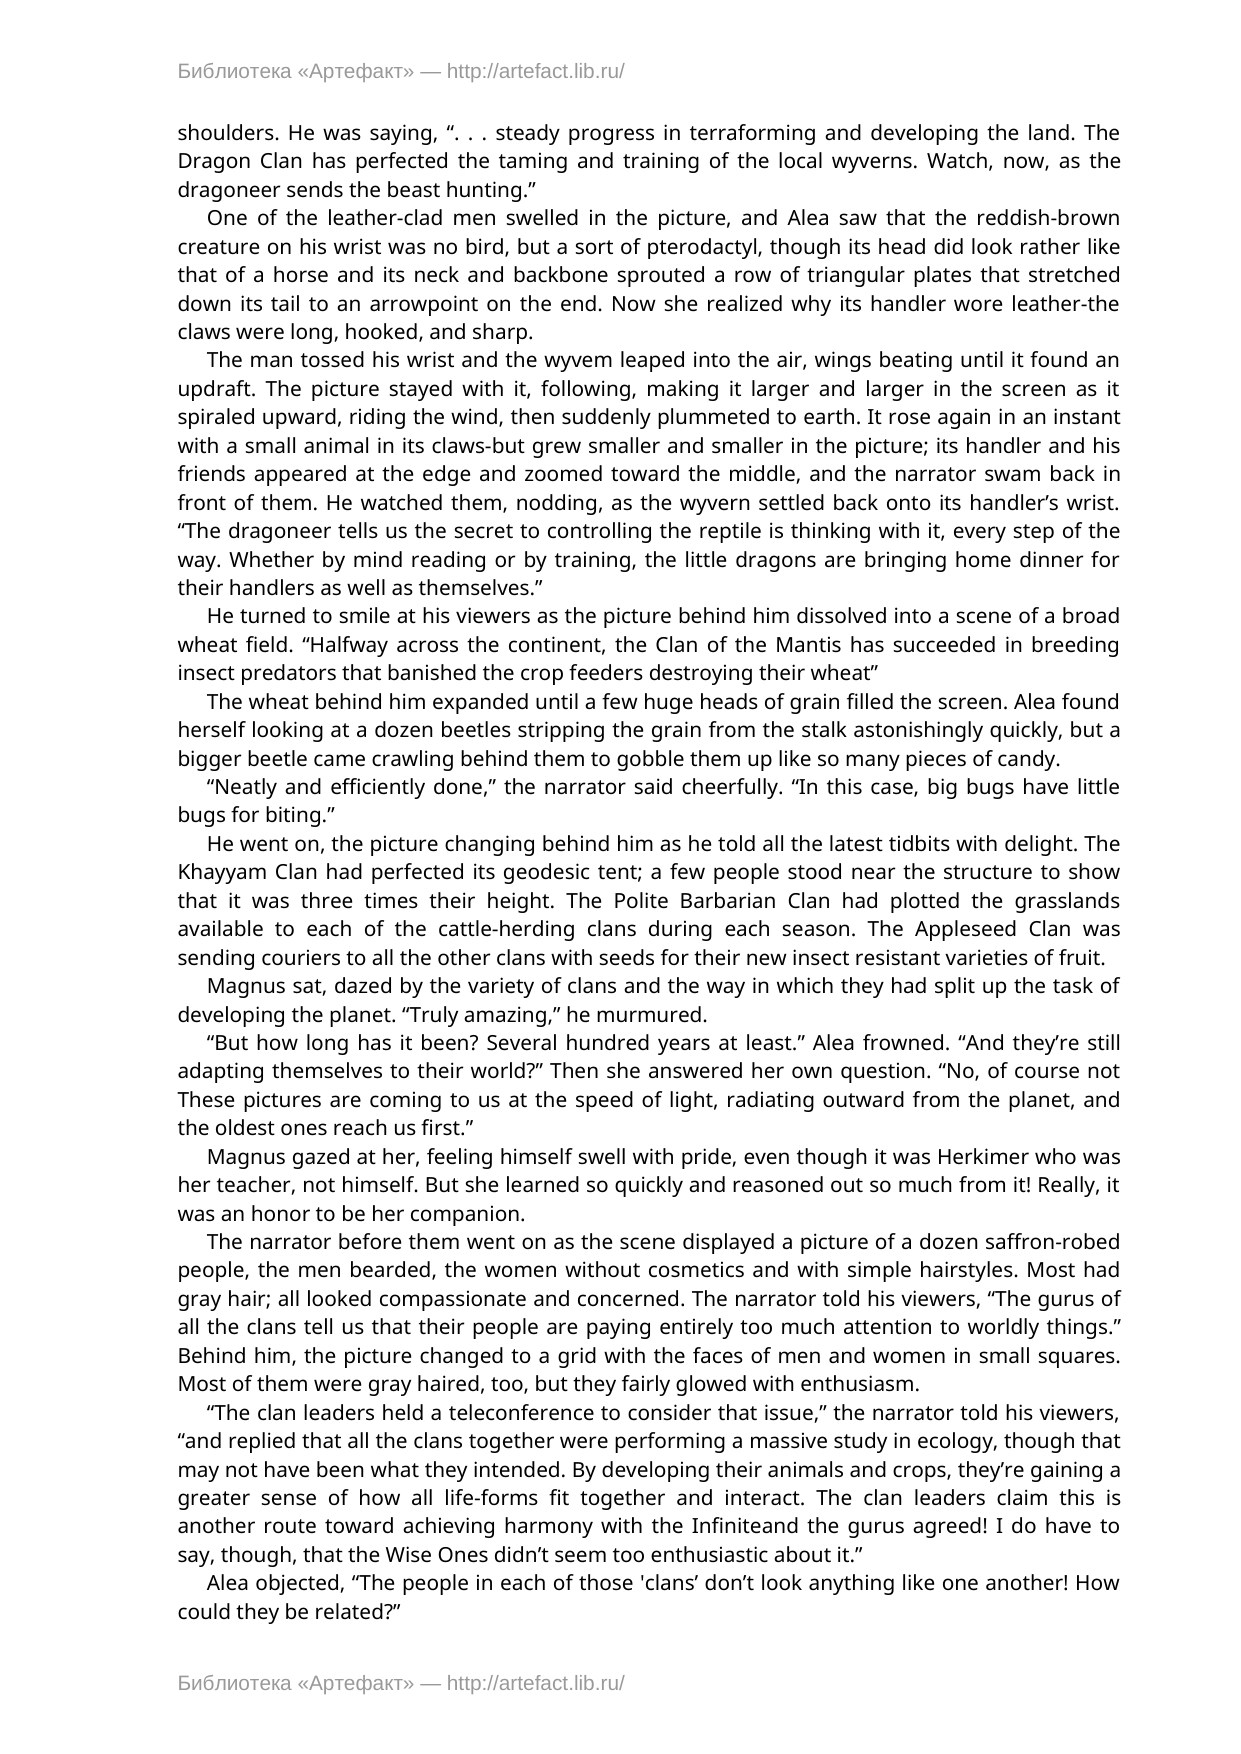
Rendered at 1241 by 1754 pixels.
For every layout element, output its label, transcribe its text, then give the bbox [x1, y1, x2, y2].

text Alea objected, “The people in each of those 'clans’ don’t look anything like one another! How could they be related?” [177, 1568, 1122, 1625]
text He went on, the picture changing behind him as he told all the latest tidbits with delight. The Khayyam Clan had perfected its geodesic tent; a few people stood near the structure to show that it was three times their height. The Polite Barbarian Clan had plotted the grasslands available to each of the cattle-herding clans during each season. The Appleseed Clan was sending couriers to all the other clans with seeds for their new insect resistant varieties of fruit. [177, 829, 1122, 971]
text The narrator before them went on as the scene displayed a picture of a dozen saffron-robed people, the men bearded, the women without cosmetics and with simple hairstyles. Most had gray hair; all looked compassionate and concerned. The narrator told his viewers, “The gurus of all the clans tell us that their people are paying entirely too much attention to worldly things.” Behind him, the picture changed to a grid with the faces of men and women in small squares. Most of them were gray haired, too, but they fairly glowed with enthusiasm. [177, 1227, 1122, 1398]
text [177, 118, 1122, 203]
text The wheat behind him expanded until a few huge heads of grain filled the screen. Alea found herself looking at a dozen beetles stripping the grain from the stalk astonishingly quickly, but a bigger beetle came crawling behind them to gobble them up like so many pieces of candy. [177, 687, 1122, 772]
text Magnus sat, dazed by the variety of clans and the way in which they had split up the task of developing the planet. “Truly amazing,” he murmured. [177, 971, 1122, 1028]
text Magnus gazed at her, feeling himself swell with pride, even though it was Herkimer who was her teacher, not himself. But she learned so quickly and reasoned out so much from it! Really, it was an honor to be her companion. [177, 1142, 1122, 1227]
text He turned to smile at his viewers as the picture behind him dissolved into a scene of a broad wheat field. “Halfway across the continent, the Clan of the Mantis has succeeded in breeding insect predators that banished the crop feeders destroying their wheat” [177, 602, 1122, 687]
text “Neatly and efficiently done,” the narrator said cheerfully. “In this case, big bugs have little bugs for biting.” [177, 772, 1122, 829]
text The man tossed his wrist and the wyvem leaped into the air, wings beating until it found an updraft. The picture stayed with it, following, making it larger and larger in the screen as it spiraled upward, riding the wind, then suddenly plummeted to earth. It rose again in an instant with a small animal in its claws-but grew smaller and smaller in the picture; its handler and his friends appeared at the edge and zoomed toward the middle, and the narrator swam back in front of them. He watched them, nodding, as the wyvern settled back onto its handler’s wrist. “The dragoneer tells us the secret to controlling the reptile is thinking with it, every step of the way. Whether by mind reading or by training, the little dragons are bringing home dinner for their handlers as well as themselves.” [177, 346, 1122, 602]
text “But how long has it been? Several hundred years at least.” Alea frowned. “And they’re still adapting themselves to their world?” Then she answered her own question. “No, of course not These pictures are coming to us at the speed of light, radiating outward from the planet, and the oldest ones reach us first.” [177, 1028, 1122, 1142]
text One of the leather-clad men swelled in the picture, and Alea saw that the reddish-brown creature on his wrist was no bird, but a sort of pterodactyl, though its head did look rather like that of a horse and its neck and backbone sprouted a row of triangular plates that stretched down its tail to an arrowpoint on the end. Now she realized why its handler wore leather-the claws were long, hooked, and sharp. [177, 203, 1122, 346]
text “The clan leaders held a teleconference to consider that issue,” the narrator told his viewers, “and replied that all the clans together were performing a massive study in ecology, though that may not have been what they intended. By developing their animals and crops, they’re gaining a greater sense of how all life-forms fit together and interact. The clan leaders claim this is another route toward achieving harmony with the Infiniteand the gurus agreed! I do have to say, though, that the Wise Ones didn’t seem too enthusiastic about it.” [177, 1398, 1122, 1568]
